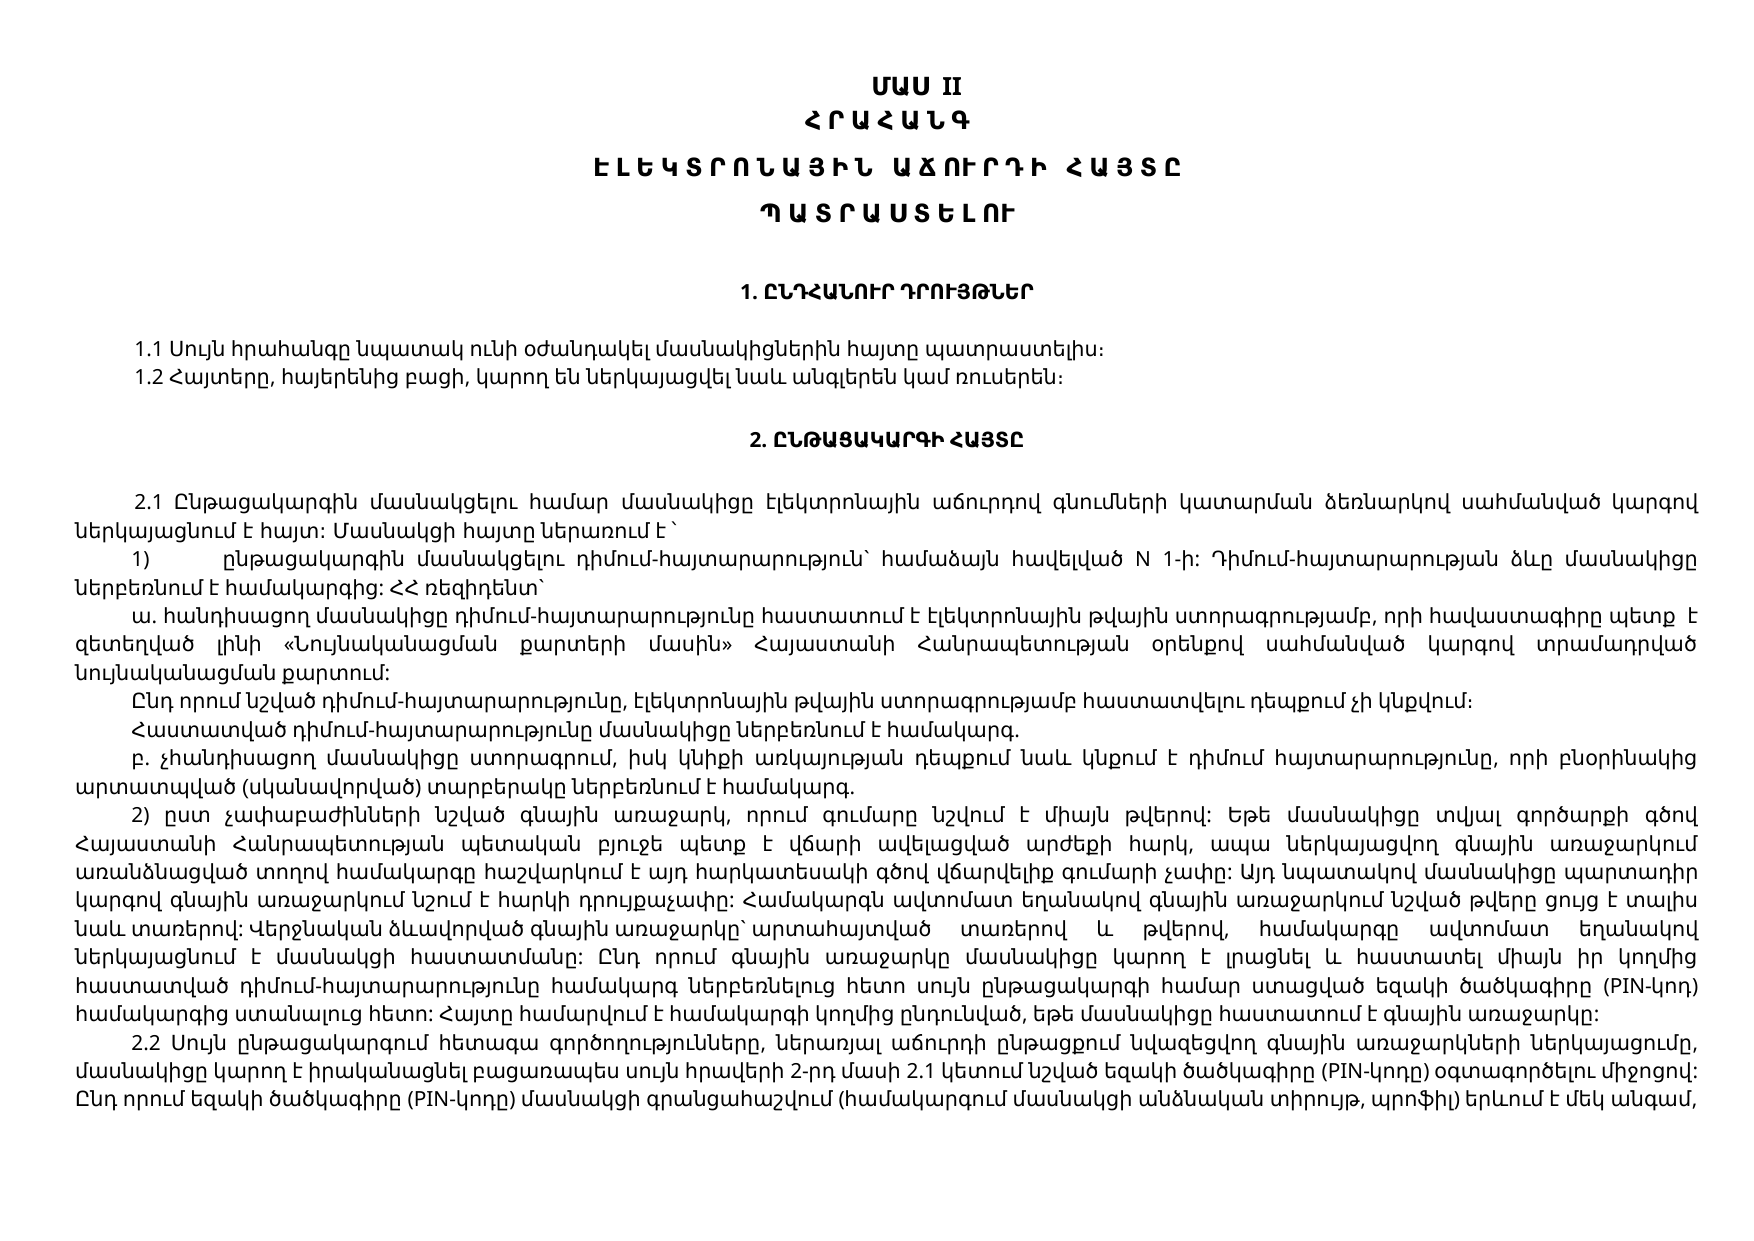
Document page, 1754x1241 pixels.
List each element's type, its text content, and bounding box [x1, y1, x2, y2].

text 1.1 Սույն հրահանգը նպատակ ունի օժանդակել մասնակիցներին հայտը պատրաստելիս։ [75, 334, 1698, 362]
text 2) ըստ չափաբաժինների նշված գնային առաջարկ, որում գումարը նշվում է միայն թվերով: Եթե մասնակիցը տվյալ գործարքի գծով Հայաստանի Հանրապետության պետական բյուջե պետք է վճարի ավելացված արժեքի հարկ, ապա ներկայացվող գնային առաջարկում առանձնացված տողով համակարգը հաշվարկում է այդ հարկատեսակի գծով վճարվելիք գումարի չափը: Այդ նպատակով մասնակիցը պարտադիր կարգով գնային առաջարկում նշում է հարկի դրույքաչափը: Համակարգն ավտոմատ եղանակով գնային առաջարկում նշված թվերը ցույց է տալիս նաև տառերով: Վերջնական ձևավորված գնային առաջարկը` արտահայտված տառերով և թվերով, համակարգը ավտոմատ եղանակով ներկայացնում է մասնակցի հաստատմանը: Ընդ որում գնային առաջարկը մասնակիցը կարող է լրացնել և հաստատել միայն իր կողմից հաստատված դիմում-հայտարարությունը համակարգ ներբեռնելուց հետո սույն ընթացակարգի համար ստացված եզակի ծածկագիրը (PIN-կոդ) համակարգից ստանալուց հետո: Հայտը համարվում է համակարգի կողմից ընդունված, եթե մասնակիցը հաստատում է գնային առաջարկը: [75, 800, 1698, 1028]
list ընթացակարգին մասնակցելու դիմում-հայտարարություն` համաձայն հավելված N 1-ի: Դիմում-հայտարարության ձևը մասնակիցը ներբեռնում է համակարգից: ՀՀ ռեզիդենտ` [75, 544, 1698, 601]
text Ընդ որում նշված դիմում-հայտարարությունը, էլեկտրոնային թվային ստորագրությամբ հաստատվելու դեպքում չի կնքվում։ [75, 686, 1698, 715]
text 2. ԸՆԹԱՑԱԿԱՐԳԻ ՀԱՅՏԸ [75, 425, 1698, 453]
text 1.2 Հայտերը, հայերենից բացի, կարող են ներկայացվել նաև անգլերեն կամ ռուսերեն։ [75, 362, 1698, 391]
text Է Լ Ե Կ Տ Ր Ո Ն Ա Յ Ի Ն Ա Ճ ՈՒ Ր Դ Ի Հ Ա Յ Տ Ը [75, 149, 1699, 184]
text 1. ԸՆԴՀԱՆՈՒՐ ԴՐՈՒՅԹՆԵՐ [75, 277, 1698, 305]
text 2.1 Ընթացակարգին մասնակցելու համար մասնակիցը էլեկտրոնային աճուրդով գնումների կատարման ձեռնարկով սահմանված կարգով ներկայացնում է հայտ: Մասնակցի հայտը ներառում է ՝ [75, 487, 1698, 544]
text բ. չհանդիսացող մասնակիցը ստորագրում, իսկ կնիքի առկայության դեպքում նաև կնքում է դիմում հայտարարությունը, որի բնօրինակից արտատպված (սկանավորված) տարբերակը ներբեռնում է համակարգ. [75, 743, 1698, 800]
text Պ Ա Տ Ր Ա Ս Տ Ե Լ ՈՒ [75, 196, 1699, 230]
text Հաստատված դիմում-հայտարարությունը մասնակիցը ներբեռնում է համակարգ. [75, 715, 1698, 743]
text ա. հանդիսացող մասնակիցը դիմում-հայտարարությունը հաստատում է էլեկտրոնային թվային ստորագրությամբ, որի հավաստագիրը պետք է զետեղված լինի «Նույնականացման քարտերի մասին» Հայաստանի Հանրապետության օրենքով սահմանված կարգով տրամադրված նույնականացման քարտում: [75, 601, 1698, 686]
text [75, 1028, 1698, 1113]
text Հ Ր Ա Հ Ա Ն Գ [75, 103, 1699, 137]
text ՄԱՍ II [75, 69, 1698, 103]
